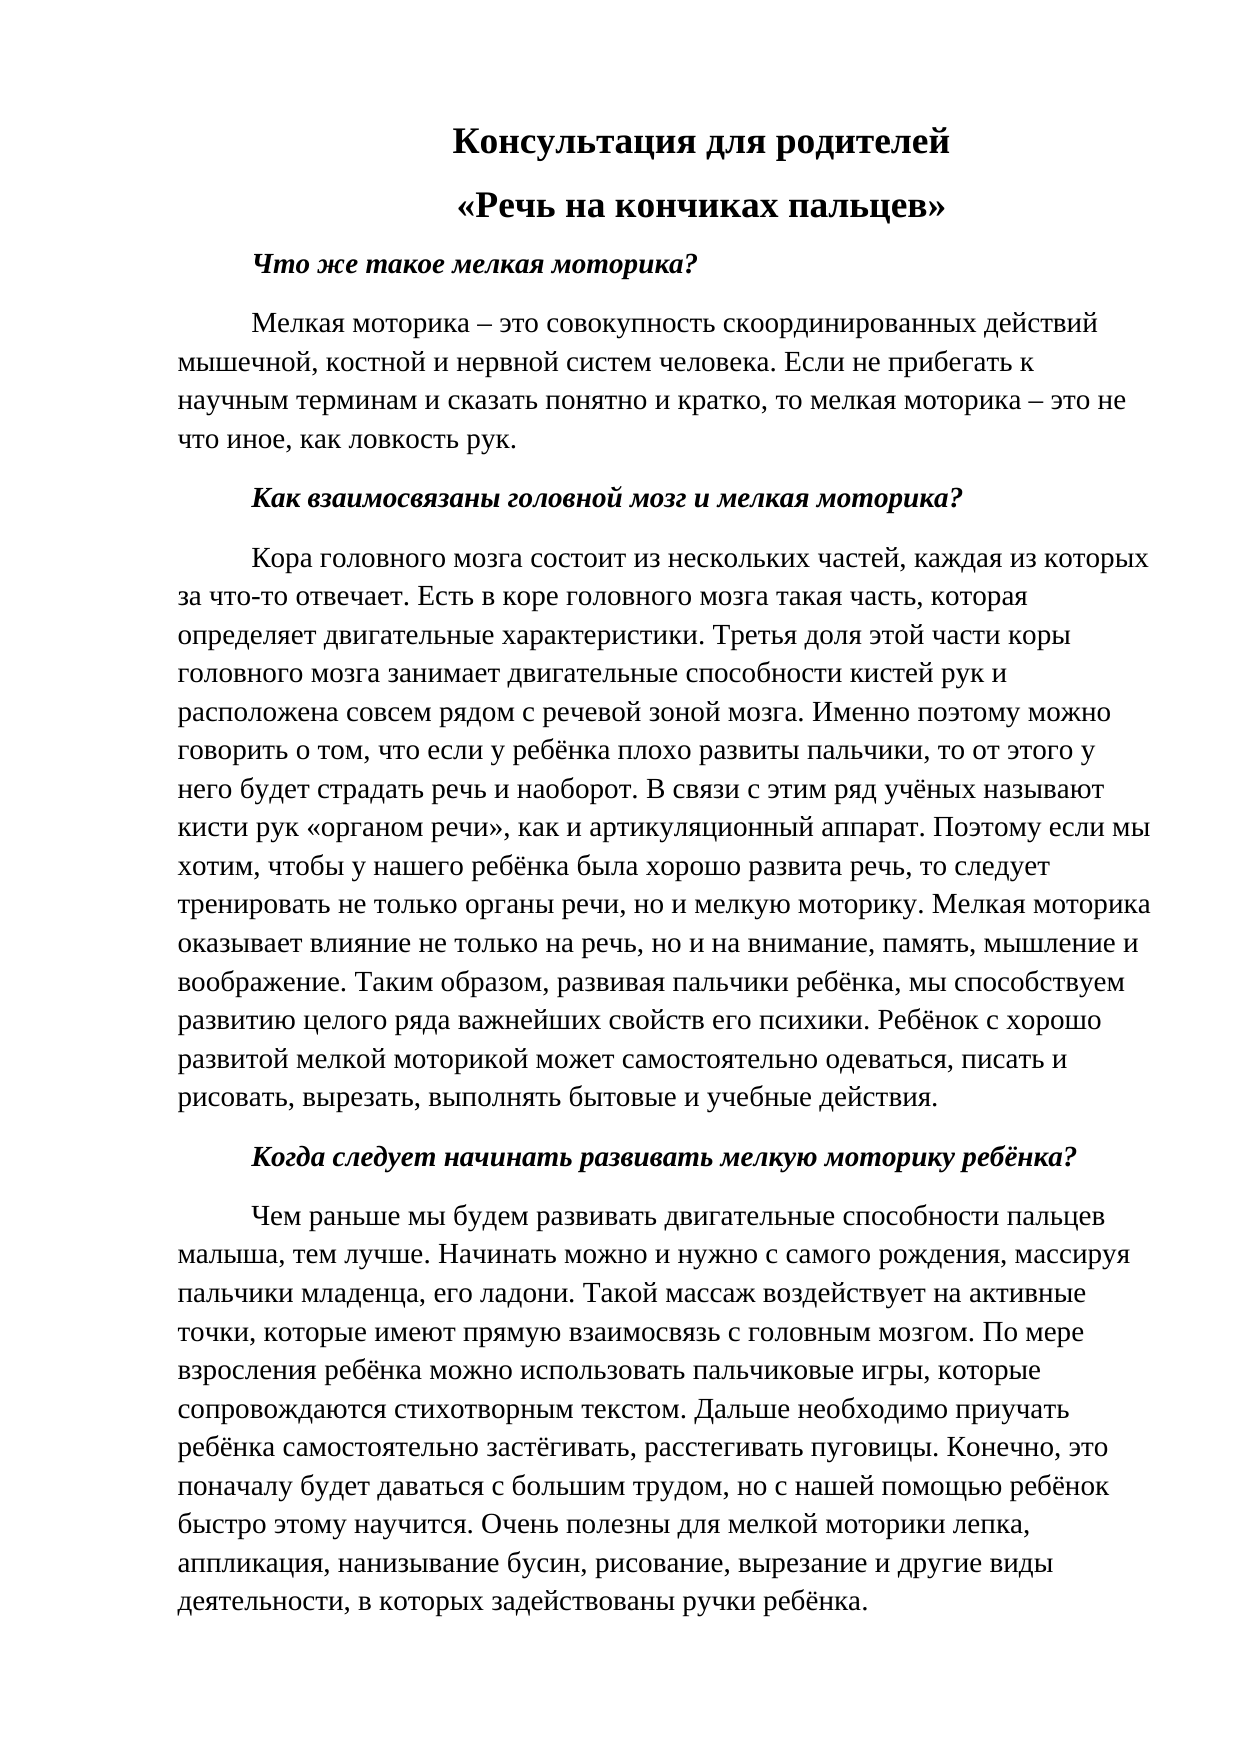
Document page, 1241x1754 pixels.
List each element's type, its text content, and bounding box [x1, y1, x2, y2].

text Что же такое мелкая моторика? [177, 246, 1152, 279]
text Мелкая моторика – это совокупность скоординированных действий мышечной, костной и нервной систем человека. Если не прибегать к научным терминам и сказать понятно и кратко, то мелкая моторика – это не что иное, как ловкость рук. [177, 305, 1152, 454]
text Кора головного мозга состоит из нескольких частей, каждая из которых за что-то отвечает. Есть в коре головного мозга такая часть, которая определяет двигательные характеристики. Третья доля этой части коры головного мозга занимает двигательные способности кистей рук и расположена совсем рядом с речевой зоной мозга. Именно поэтому можно говорить о том, что если у ребёнка плохо развиты пальчики, то от этого у него будет страдать речь и наоборот. В связи с этим ряд учёных называют кисти рук «органом речи», как и артикуляционный аппарат. Поэтому если мы хотим, чтобы у нашего ребёнка была хорошо развита речь, то следует тренировать не только органы речи, но и мелкую моторику. Мелкая моторика оказывает влияние не только на речь, но и на внимание, память, мышление и воображение. Таким образом, развивая пальчики ребёнка, мы способствуем развитию целого ряда важнейших свойств его психики. Ребёнок с хорошо развитой мелкой моторикой может самостоятельно одеваться, писать и рисовать, вырезать, выполнять бытовые и учебные действия. [177, 540, 1152, 1113]
text Как взаимосвязаны головной мозг и мелкая моторика? [177, 480, 1152, 514]
text Когда следует начинать развивать мелкую моторику ребёнка? [177, 1139, 1152, 1172]
text Консультация для родителей [177, 118, 1152, 161]
text Чем раньше мы будем развивать двигательные способности пальцев малыша, тем лучше. Начинать можно и нужно с самого рождения, массируя пальчики младенца, его ладони. Такой массаж воздействует на активные точки, которые имеют прямую взаимосвязь с головным мозгом. По мере взросления ребёнка можно использовать пальчиковые игры, которые сопровождаются стихотворным текстом. Дальше необходимо приучать ребёнка самостоятельно застёгивать, расстегивать пуговицы. Конечно, это поначалу будет даваться с большим трудом, но с нашей помощью ребёнок быстро этому научится. Очень полезны для мелкой моторики лепка, аппликация, нанизывание бусин, рисование, вырезание и другие виды деятельности, в которых задействованы ручки ребёнка. [177, 1198, 1152, 1617]
text «Речь на кончиках пальцев» [177, 182, 1152, 225]
